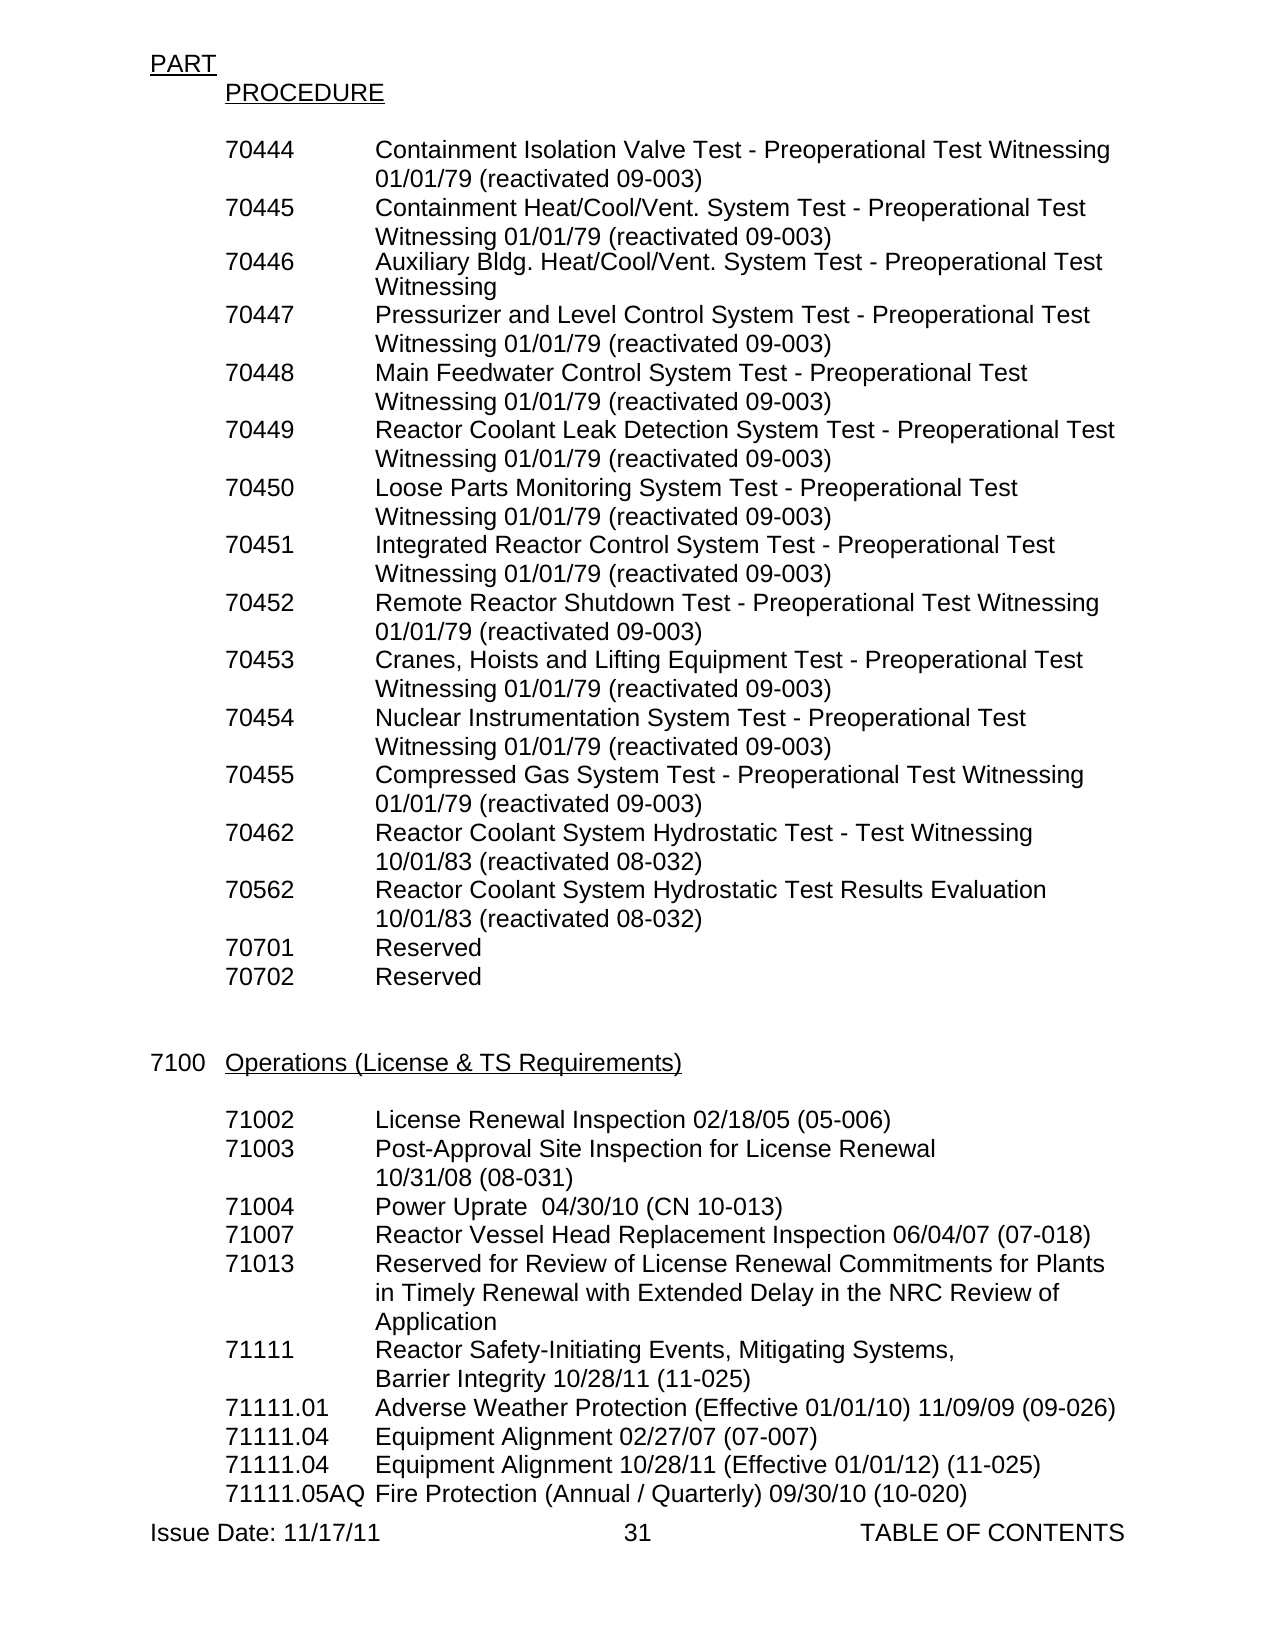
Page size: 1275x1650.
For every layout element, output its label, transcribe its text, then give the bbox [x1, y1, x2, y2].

text 71111.01 Adverse Weather Protection (Effective 01/01/10) 11/09/09 (09-026) [225, 1393, 1125, 1422]
text 70449 Reactor Coolant Leak Detection System Test - Preoperational Test Witnessing 01/01/79 (reactivated 09-003) [150, 415, 1125, 473]
text 70446 Auxiliary Bldg. Heat/Cool/Vent. System Test - Preoperational Test Witnessing [150, 250, 1125, 300]
text 71007 Reactor Vessel Head Replacement Inspection 06/04/07 (07-018) [150, 1220, 1125, 1249]
text 70702 Reserved [150, 962, 1125, 990]
text 70450 Loose Parts Monitoring System Test - Preoperational Test Witnessing 01/01/79 (reactivated 09-003) [150, 473, 1125, 530]
text 70453 Cranes, Hoists and Lifting Equipment Test - Preoperational Test Witnessing 01/01/79 (reactivated 09-003) [150, 645, 1125, 703]
text 70444 Containment Isolation Valve Test - Preoperational Test Witnessing 01/01/79 (reactivated 09-003) [150, 135, 1125, 193]
text 71013 Reserved for Review of License Renewal Commitments for Plants in Timely Renewal with Extended Delay in the NRC Review of Application [225, 1249, 1125, 1335]
text 70448 Main Feedwater Control System Test - Preoperational Test Witnessing 01/01/79 (reactivated 09-003) [150, 358, 1125, 415]
text 70454 Nuclear Instrumentation System Test - Preoperational Test Witnessing 01/01/79 (reactivated 09-003) [150, 703, 1125, 760]
text 71111.04 Equipment Alignment 02/27/07 (07-007) [150, 1422, 1125, 1450]
text 70445 Containment Heat/Cool/Vent. System Test - Preoperational Test Witnessing 01/01/79 (reactivated 09-003) [150, 193, 1125, 250]
text 10/31/08 (08-031) [150, 1163, 1125, 1192]
text 71004 Power Uprate 04/30/10 (CN 10-013) [150, 1192, 1125, 1220]
text 71002 License Renewal Inspection 02/18/05 (05-006) [150, 1105, 1125, 1134]
text 71111 Reactor Safety-Initiating Events, Mitigating Systems, [150, 1335, 1125, 1364]
text 7100 Operations (License & TS Requirements) [150, 1048, 1125, 1077]
text 70462 Reactor Coolant System Hydrostatic Test - Test Witnessing 10/01/83 (reactivated 08-032) [150, 818, 1125, 875]
text 70701 Reserved [150, 933, 1125, 962]
text 70451 Integrated Reactor Control System Test - Preoperational Test Witnessing 01/01/79 (reactivated 09-003) [150, 530, 1125, 588]
text 70455 Compressed Gas System Test - Preoperational Test Witnessing 01/01/79 (reactivated 09-003) [150, 760, 1125, 818]
text 70447 Pressurizer and Level Control System Test - Preoperational Test Witnessing 01/01/79 (reactivated 09-003) [150, 300, 1125, 358]
text 71111.05AQ Fire Protection (Annual / Quarterly) 09/30/10 (10-020) [150, 1479, 1125, 1508]
text 70452 Remote Reactor Shutdown Test - Preoperational Test Witnessing 01/01/79 (reactivated 09-003) [150, 588, 1125, 645]
text 71111.04 Equipment Alignment 10/28/11 (Effective 01/01/12) (11-025) [150, 1450, 1125, 1479]
text Barrier Integrity 10/28/11 (11-025) [150, 1364, 1125, 1393]
text 71003 Post-Approval Site Inspection for License Renewal [150, 1134, 1125, 1163]
text 70562 Reactor Coolant System Hydrostatic Test Results Evaluation 10/01/83 (reactivated 08-032) [150, 875, 1125, 933]
